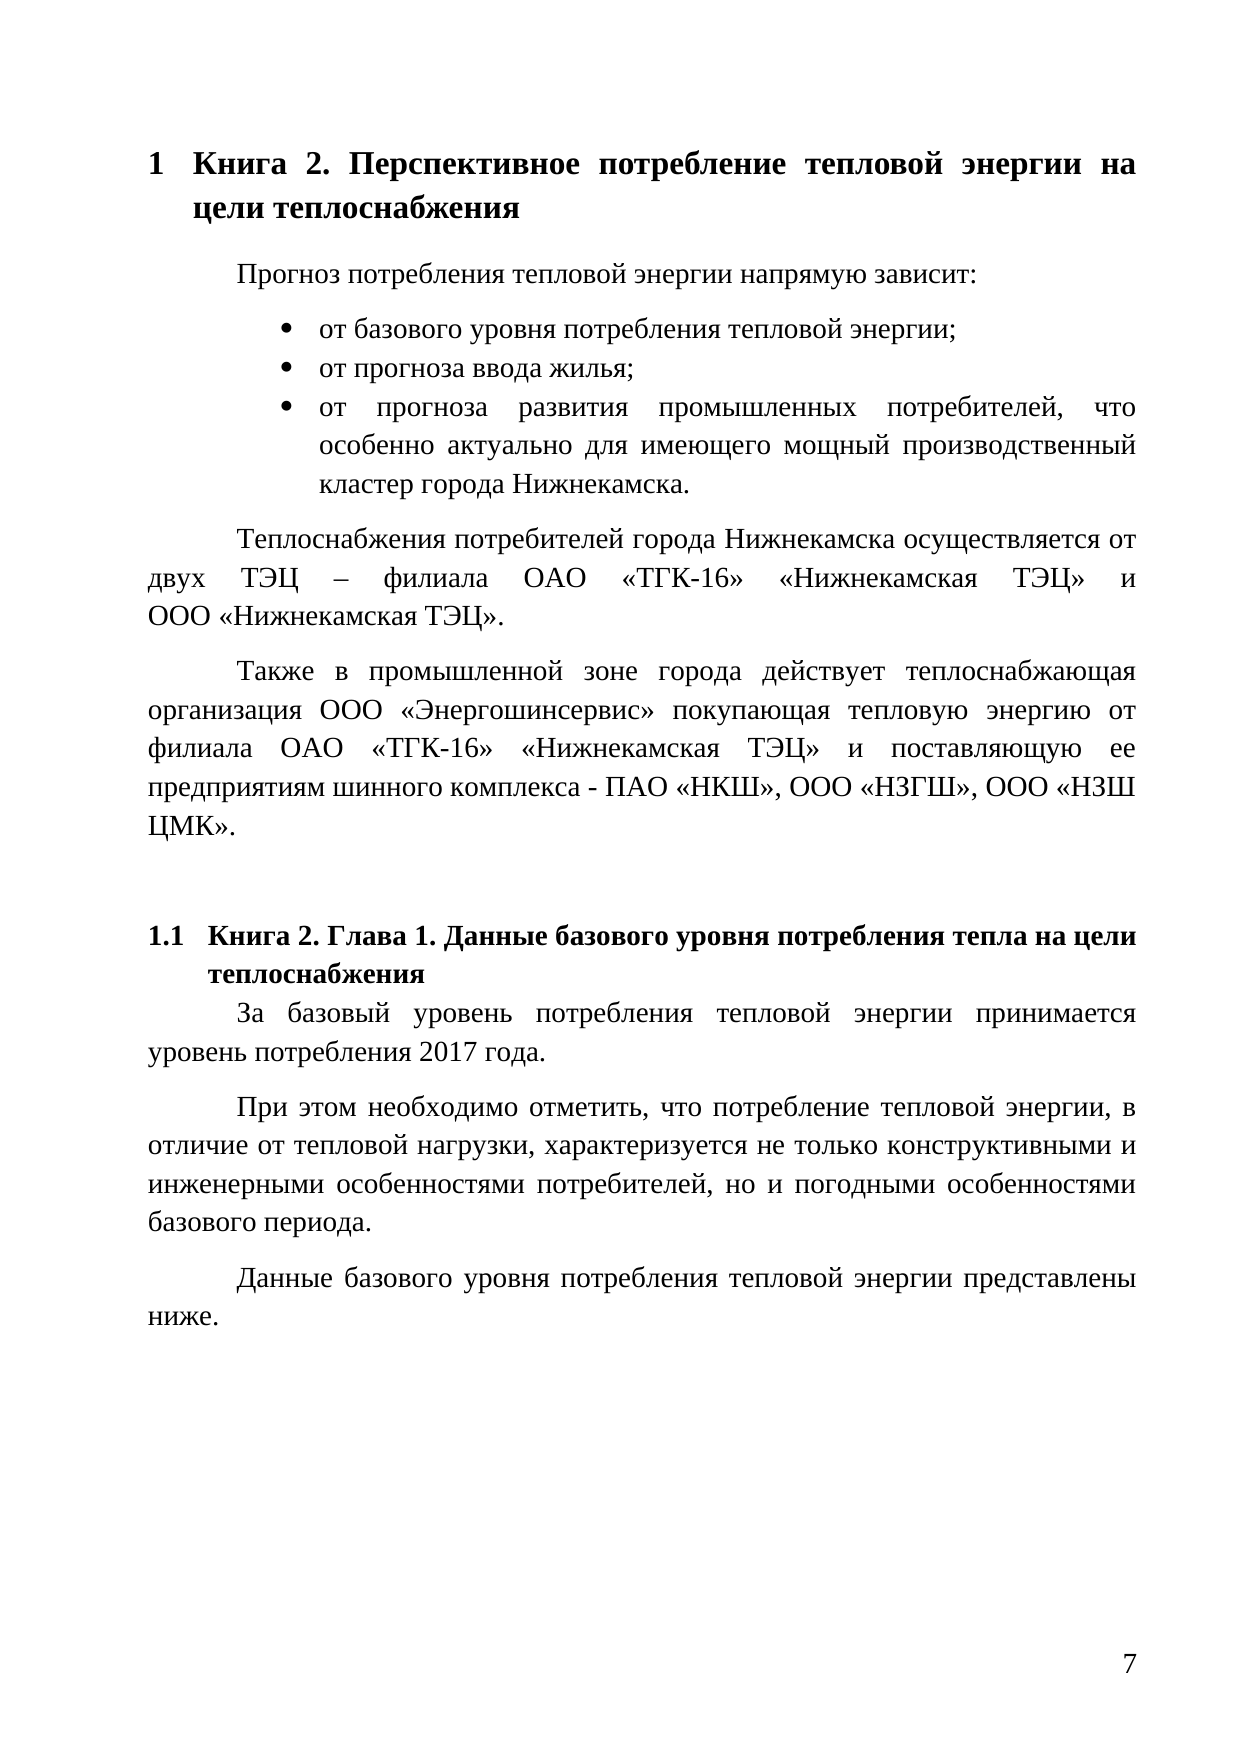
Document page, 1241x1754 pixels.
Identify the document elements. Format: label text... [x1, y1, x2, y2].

list от базового уровня потребления тепловой энергии; [281, 311, 1137, 345]
text За базовый уровень потребления тепловой энергии принимается уровень потребления 2017 года. [148, 995, 1137, 1067]
subtitle Книга 2. Глава 1. Данные базового уровня потребления тепла на цели теплоснабжения [148, 918, 1137, 990]
list от прогноза развития промышленных потребителей, что особенно актуально для имеющего мощный производственный кластер города Нижнекамска. [281, 389, 1137, 499]
text Теплоснабжения потребителей города Нижнекамска осуществляется от двух ТЭЦ – филиала ОАО «ТГК-16» «Нижнекамская ТЭЦ» и ООО «Нижнекамская ТЭЦ». [148, 521, 1137, 632]
text Также в промышленной зоне города действует теплоснабжающая организация ООО «Энергошинсервис» покупающая тепловую энергию от филиала ОАО «ТГК-16» «Нижнекамская ТЭЦ» и поставляющую ее предприятиям шинного комплекса - ПАО «НКШ», ООО «НЗГШ», ООО «НЗШ ЦМК». [148, 653, 1137, 841]
text Данные базового уровня потребления тепловой энергии представлены ниже. [148, 1260, 1137, 1332]
text Прогноз потребления тепловой энергии напрямую зависит: [148, 256, 1137, 290]
list от прогноза ввода жилья; [281, 350, 1137, 384]
subtitle Книга 2. Перспективное потребление тепловой энергии на цели теплоснабжения [148, 143, 1137, 226]
text При этом необходимо отметить, что потребление тепловой энергии, в отличие от тепловой нагрузки, характеризуется не только конструктивными и инженерными особенностями потребителей, но и погодными особенностями базового периода. [148, 1089, 1137, 1238]
